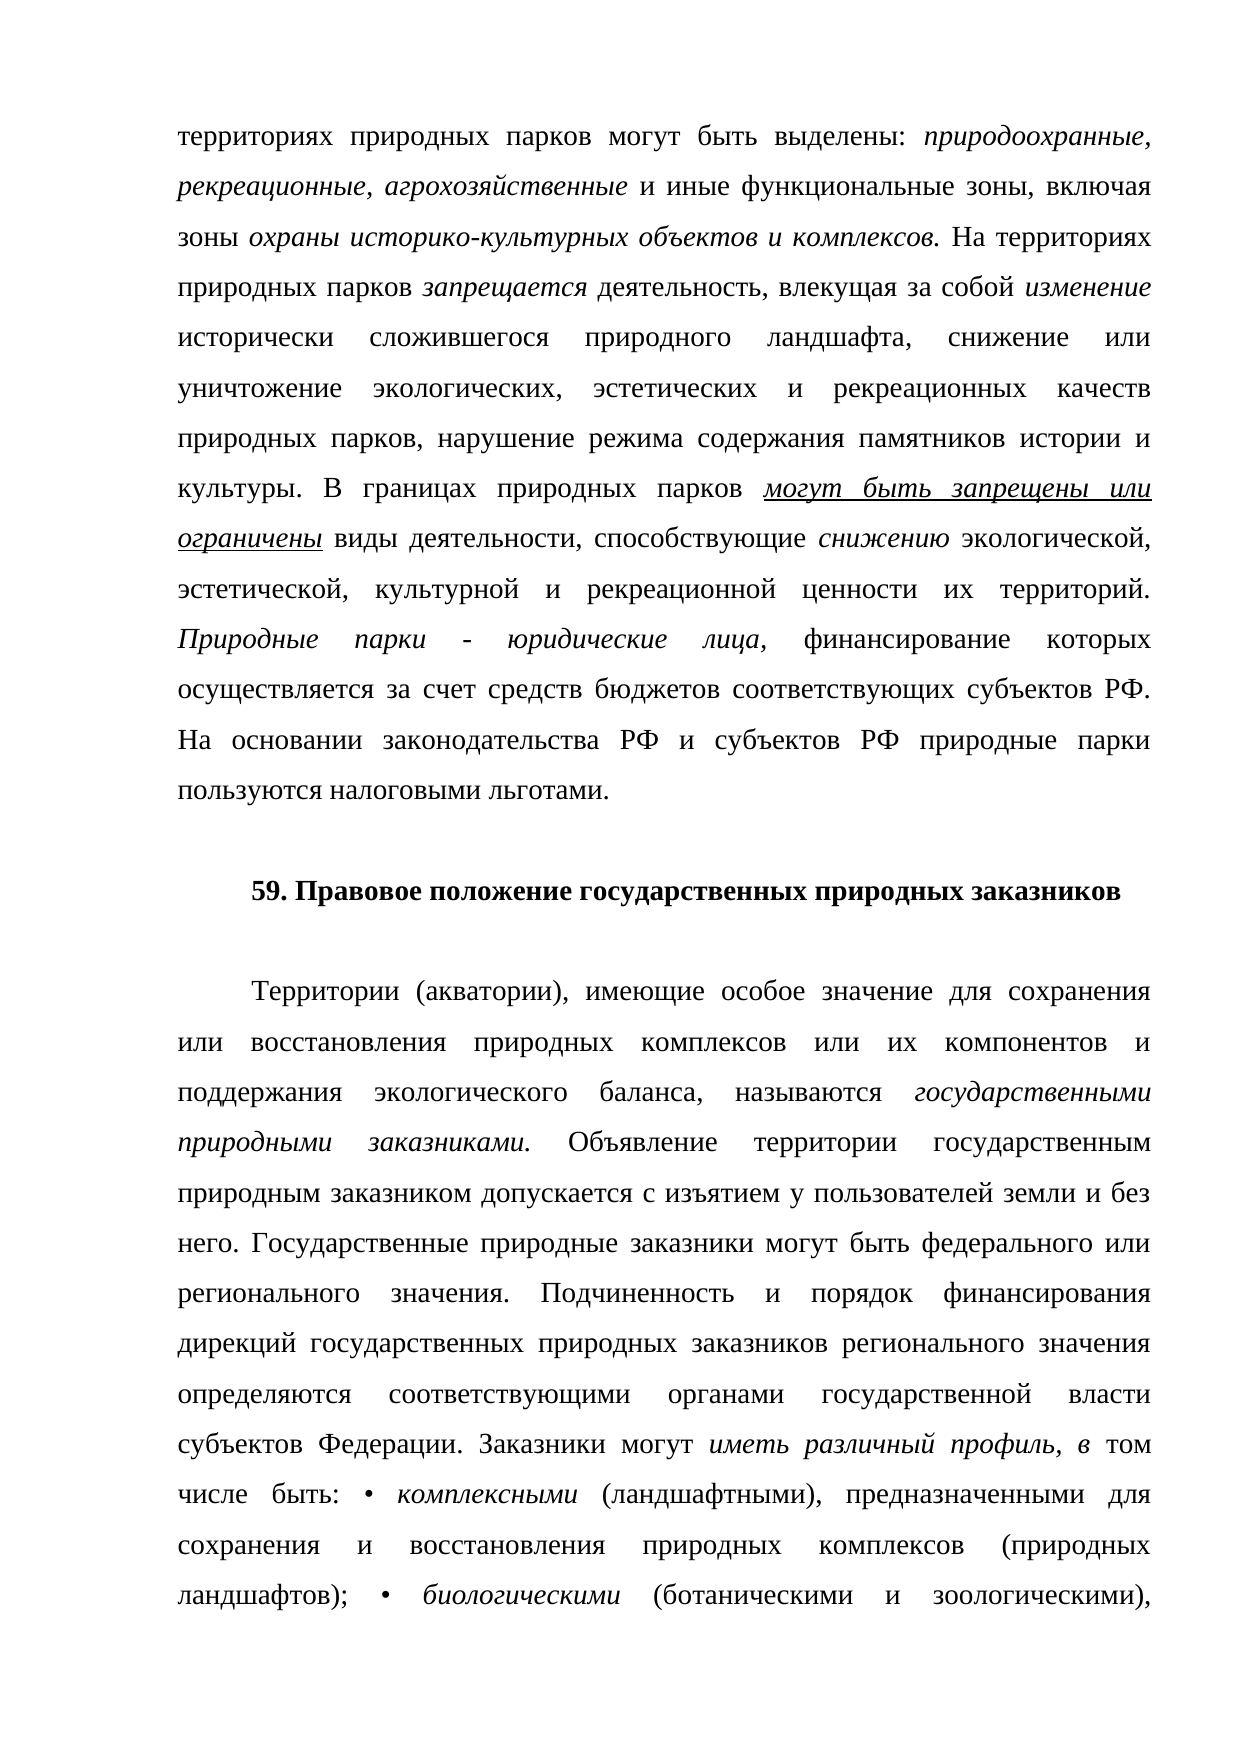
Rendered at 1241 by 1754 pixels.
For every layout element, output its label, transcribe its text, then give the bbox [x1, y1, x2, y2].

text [177, 118, 1152, 806]
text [177, 973, 1152, 1611]
text 59. Правовое положение государственных природных заказников [177, 873, 1152, 906]
